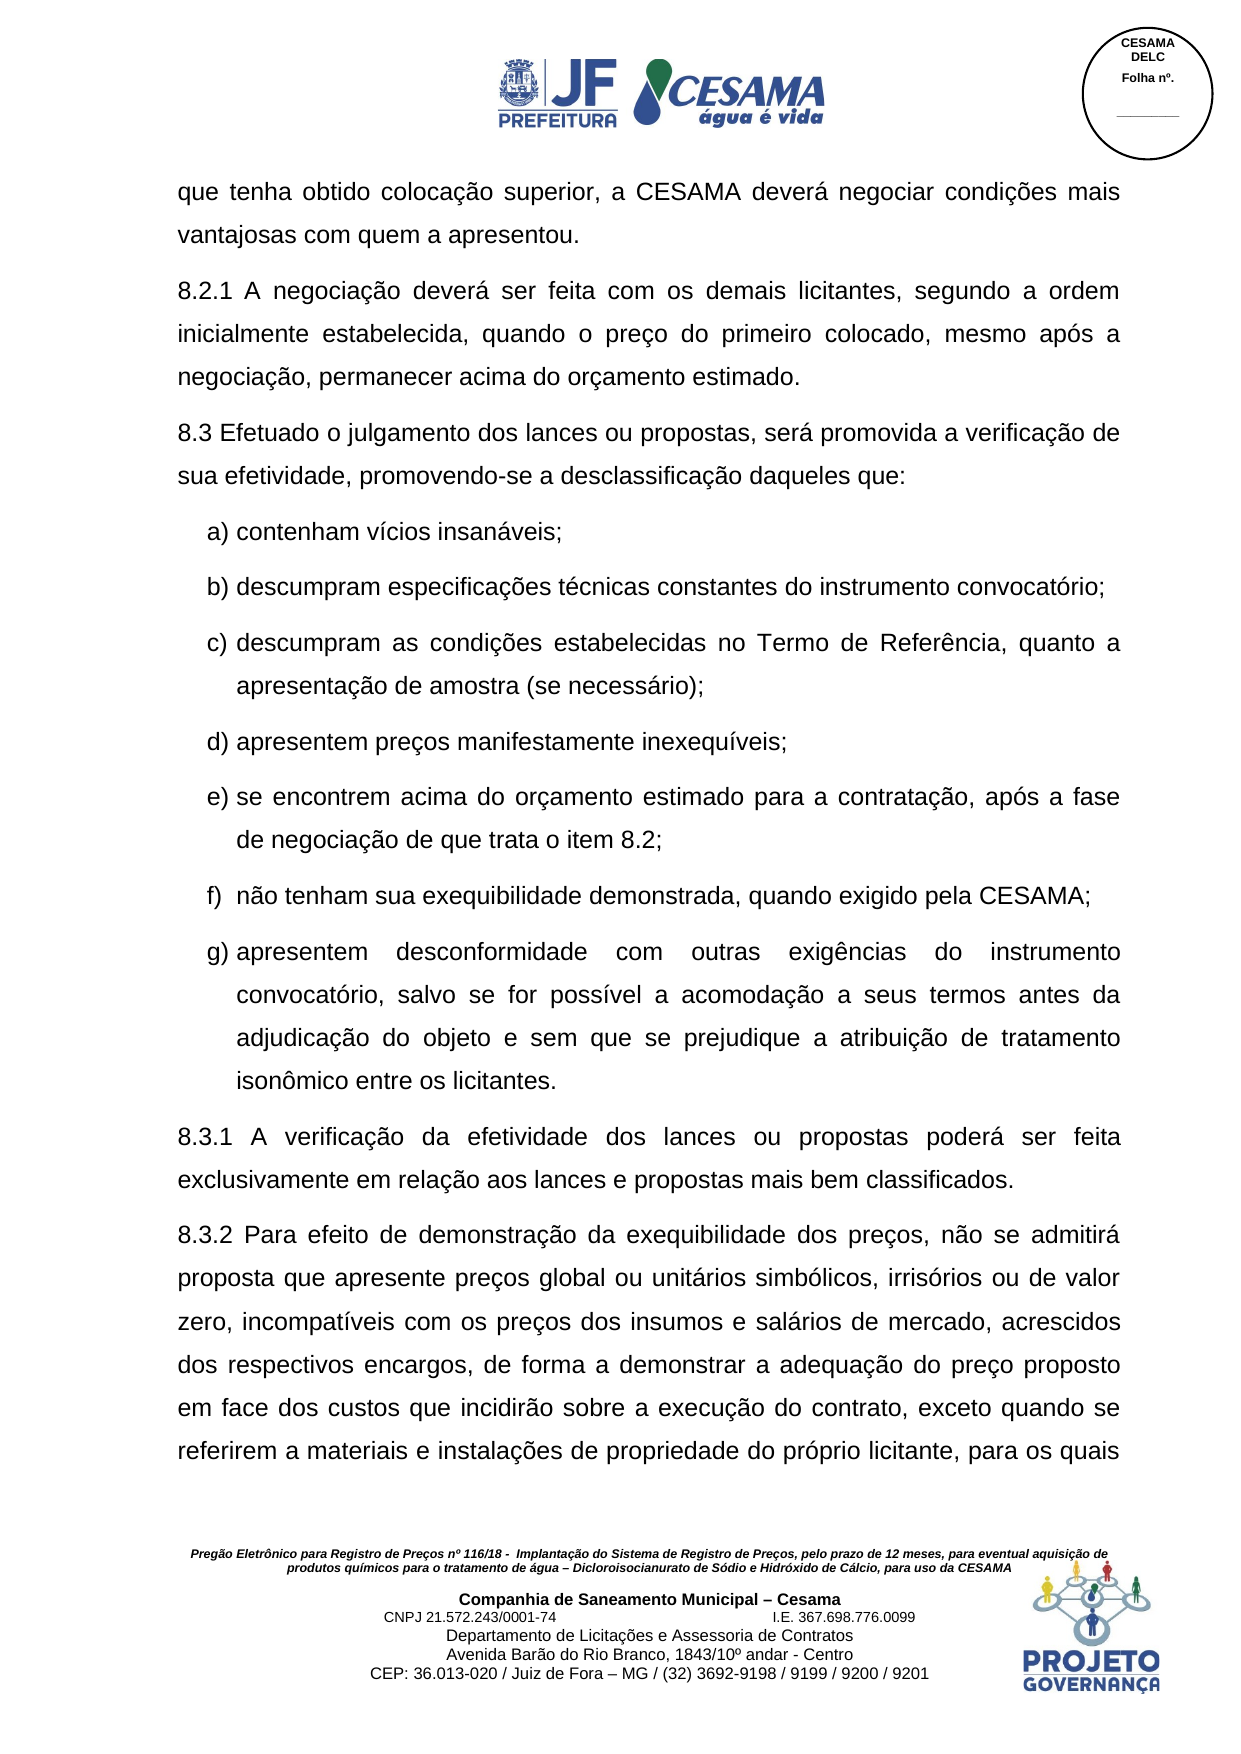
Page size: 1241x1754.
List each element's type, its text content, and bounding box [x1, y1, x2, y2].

picture [1023, 1560, 1160, 1694]
picture [497, 59, 825, 128]
list não tenham sua exequibilidade demonstrada, quando exigido pela CESAMA; [207, 881, 1122, 910]
list contenham vícios insanáveis; [207, 517, 1122, 545]
list descumpram especificações técnicas constantes do instrumento convocatório; [207, 572, 1122, 601]
list apresentem desconformidade com outras exigências do instrumento convocatório, salvo se for possível a acomodação a seus termos antes da adjudicação do objeto e sem que se prejudique a atribuição de tratamento isonômico entre os licitantes. [207, 937, 1122, 1095]
list se encontrem acima do orçamento estimado para a contratação, após a fase de negociação de que trata o item 8.2; [207, 782, 1122, 854]
text 8.3 Efetuado o julgamento dos lances ou propostas, será promovida a verificação de sua efetividade, promovendo-se a desclassificação daqueles que: [177, 418, 1122, 490]
list apresentem preços manifestamente inexequíveis; [207, 727, 1122, 755]
text 8.3.1 A verificação da efetividade dos lances ou propostas poderá ser feita exclusivamente em relação aos lances e propostas mais bem classificados. [177, 1122, 1122, 1193]
text 8.2.1 A negociação deverá ser feita com os demais licitantes, segundo a ordem inicialmente estabelecida, quando o preço do primeiro colocado, mesmo após a negociação, permanecer acima do orçamento estimado. [177, 276, 1122, 391]
list descumpram as condições estabelecidas no Termo de Referência, quanto a apresentação de amostra (se necessário); [207, 628, 1122, 700]
